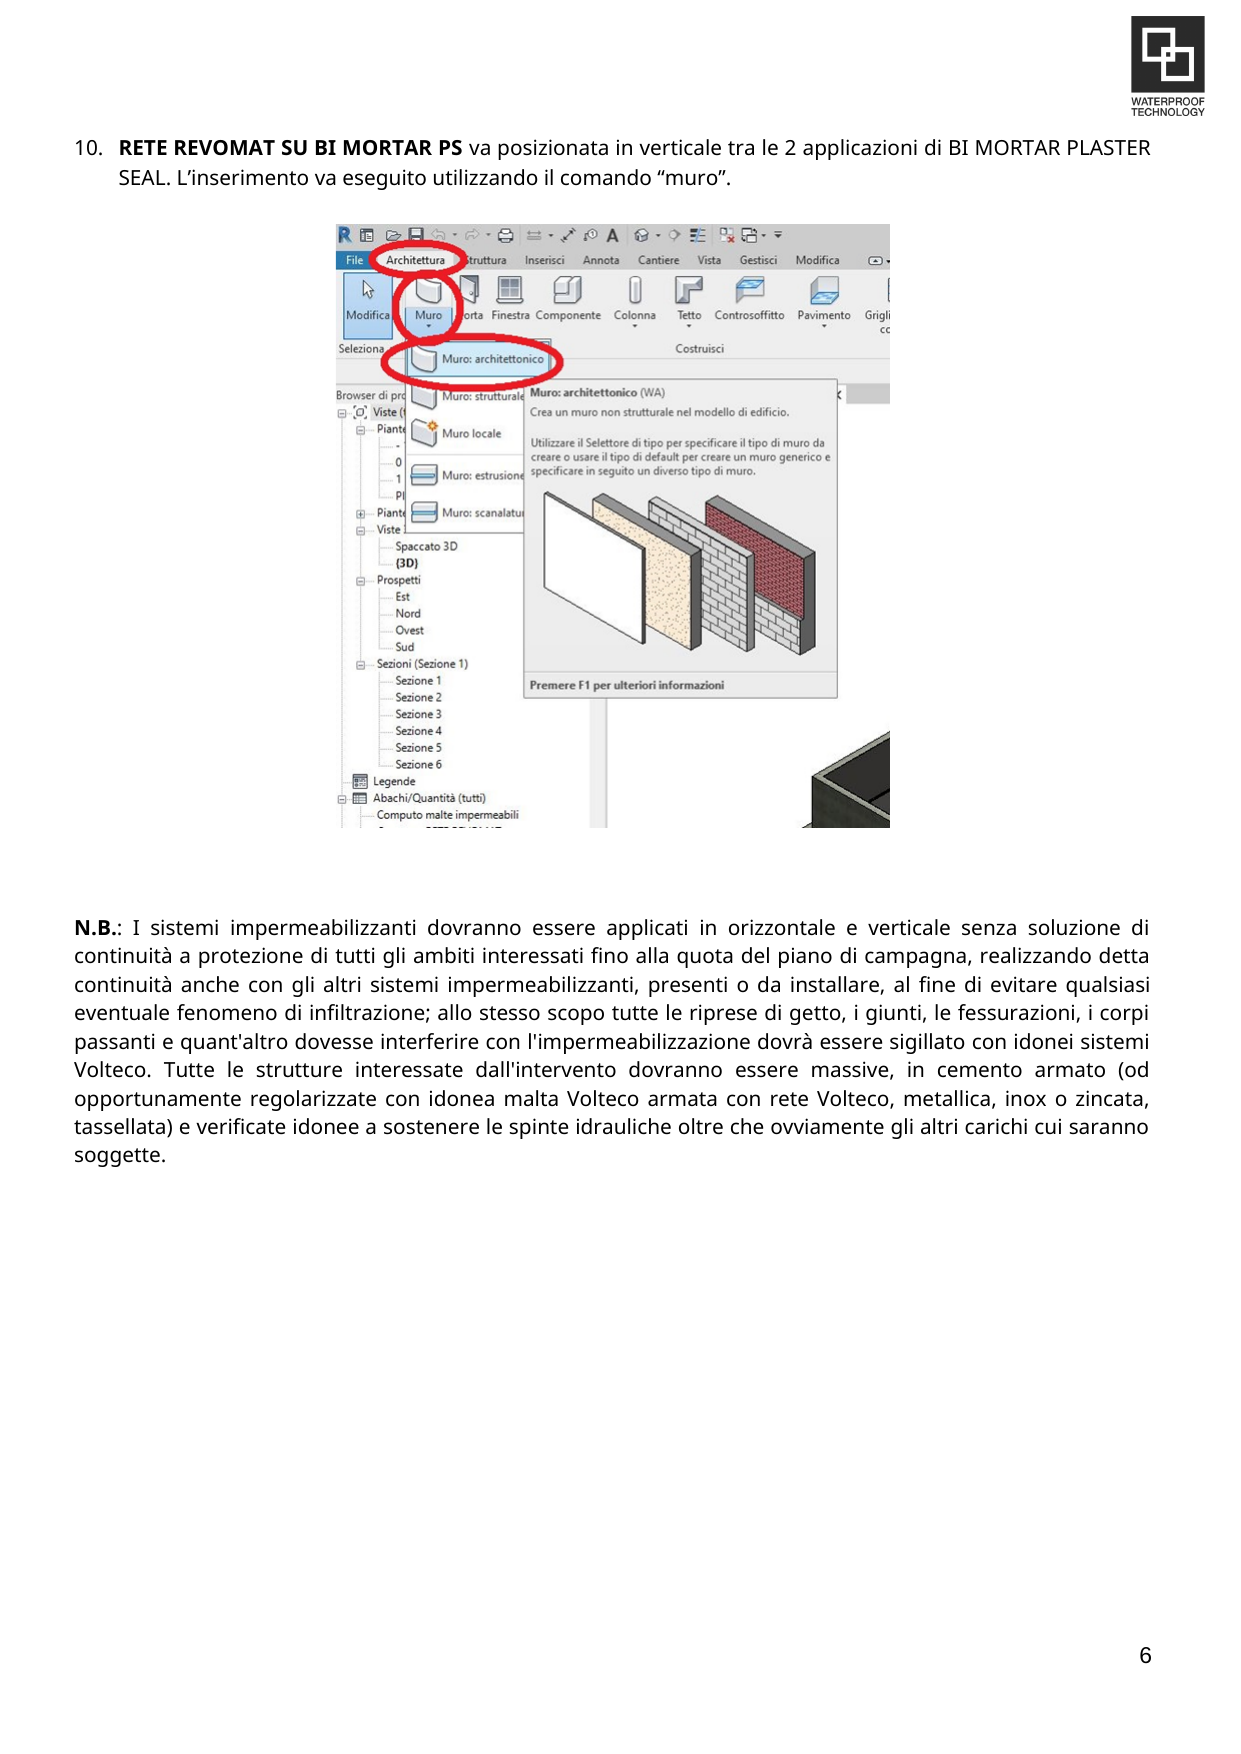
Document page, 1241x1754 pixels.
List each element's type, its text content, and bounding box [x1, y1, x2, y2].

list RETE REVOMAT SU BI MORTAR PS va posizionata in verticale tra le 2 applicazioni di BI MORTAR PLASTER SEAL. L’inserimento va eseguito utilizzando il comando “muro”. [74, 133, 1152, 192]
text N.B.: I sistemi impermeabilizzanti dovranno essere applicati in orizzontale e verticale senza soluzione di continuità a protezione di tutti gli ambiti interessati fino alla quota del piano di campagna, realizzando detta continuità anche con gli altri sistemi impermeabilizzanti, presenti o da installare, al fine di evitare qualsiasi eventuale fenomeno di infiltrazione; allo stesso scopo tutte le riprese di getto, i giunti, le fessurazioni, i corpi passanti e quant'altro dovesse interferire con l'impermeabilizzazione dovrà essere sigillato con idonei sistemi Volteco. Tutte le strutture interessate dall'intervento dovranno essere massive, in cemento armato (od opportunamente regolarizzate con idonea malta Volteco armata con rete Volteco, metallica, inox o zincata, tassellata) e verificate idonee a sostenere le spinte idrauliche oltre che ovviamente gli altri carichi cui saranno soggette. [74, 913, 1152, 1169]
picture [1131, 16, 1205, 116]
picture [335, 224, 890, 828]
